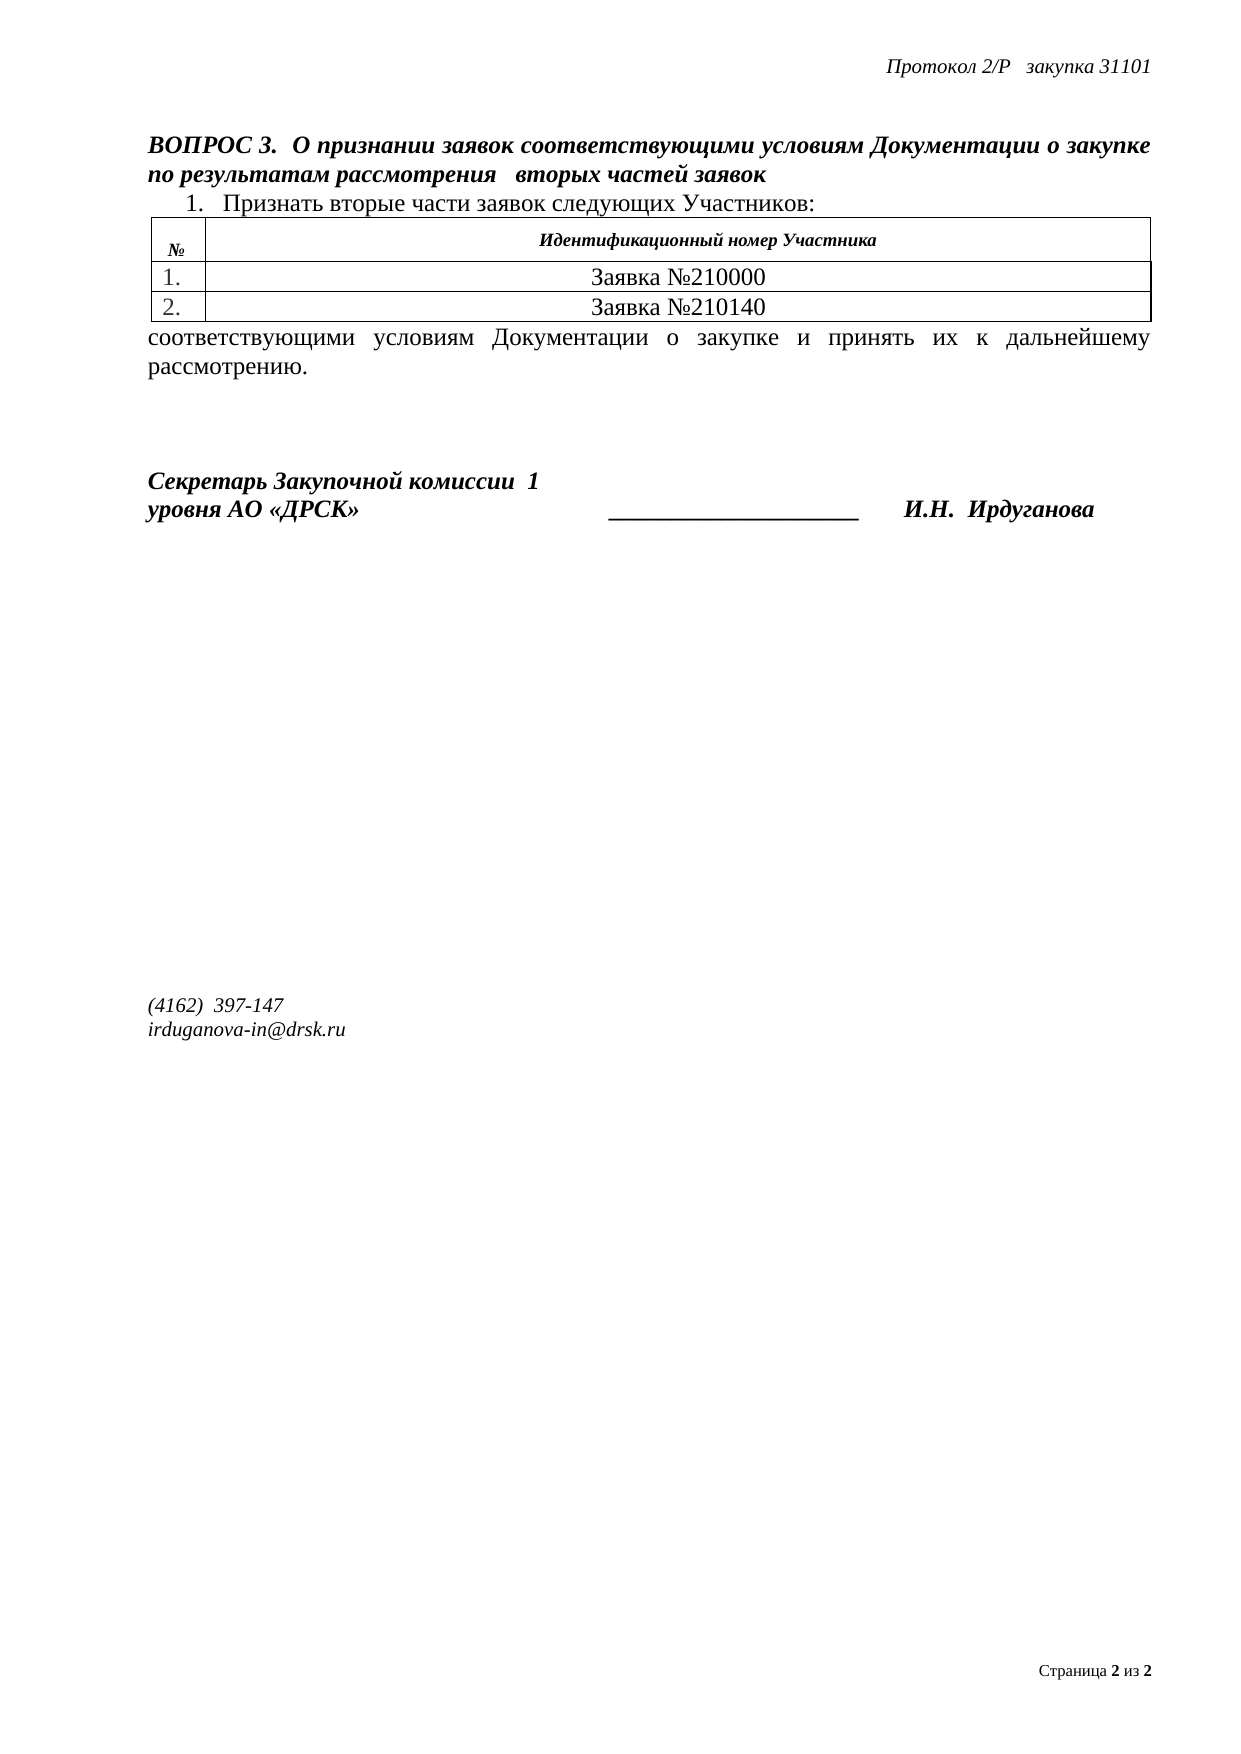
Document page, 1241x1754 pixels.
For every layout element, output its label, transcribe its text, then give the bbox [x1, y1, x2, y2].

table_header Идентификационный номер Участника [206, 218, 1150, 261]
table_cell Заявка №210000 [206, 262, 1150, 291]
text соответствующими условиям Документации о закупке и принять их к дальнейшему рассмотрению. [148, 322, 1152, 379]
table_header Секретарь Закупочной комиссии 1 уровня АО «ДРСК» [136, 437, 599, 523]
table_cell Заявка №210140 [206, 292, 1150, 321]
table_header № [152, 218, 205, 261]
table_header И.Н. Ирдуганова [892, 437, 1152, 523]
table_cell [152, 292, 205, 321]
list Признать вторые части заявок следующих Участников: [185, 188, 1152, 217]
text irduganova-in@drsk.ru [148, 1017, 1152, 1041]
text (4162) 397-147 [148, 993, 1152, 1017]
text ВОПРОС 3. О признании заявок соответствующими условиям Документации о закупке по результатам рассмотрения вторых частей заявок [148, 131, 1152, 188]
table_cell [152, 262, 205, 291]
table_header ____________________ [599, 437, 892, 523]
